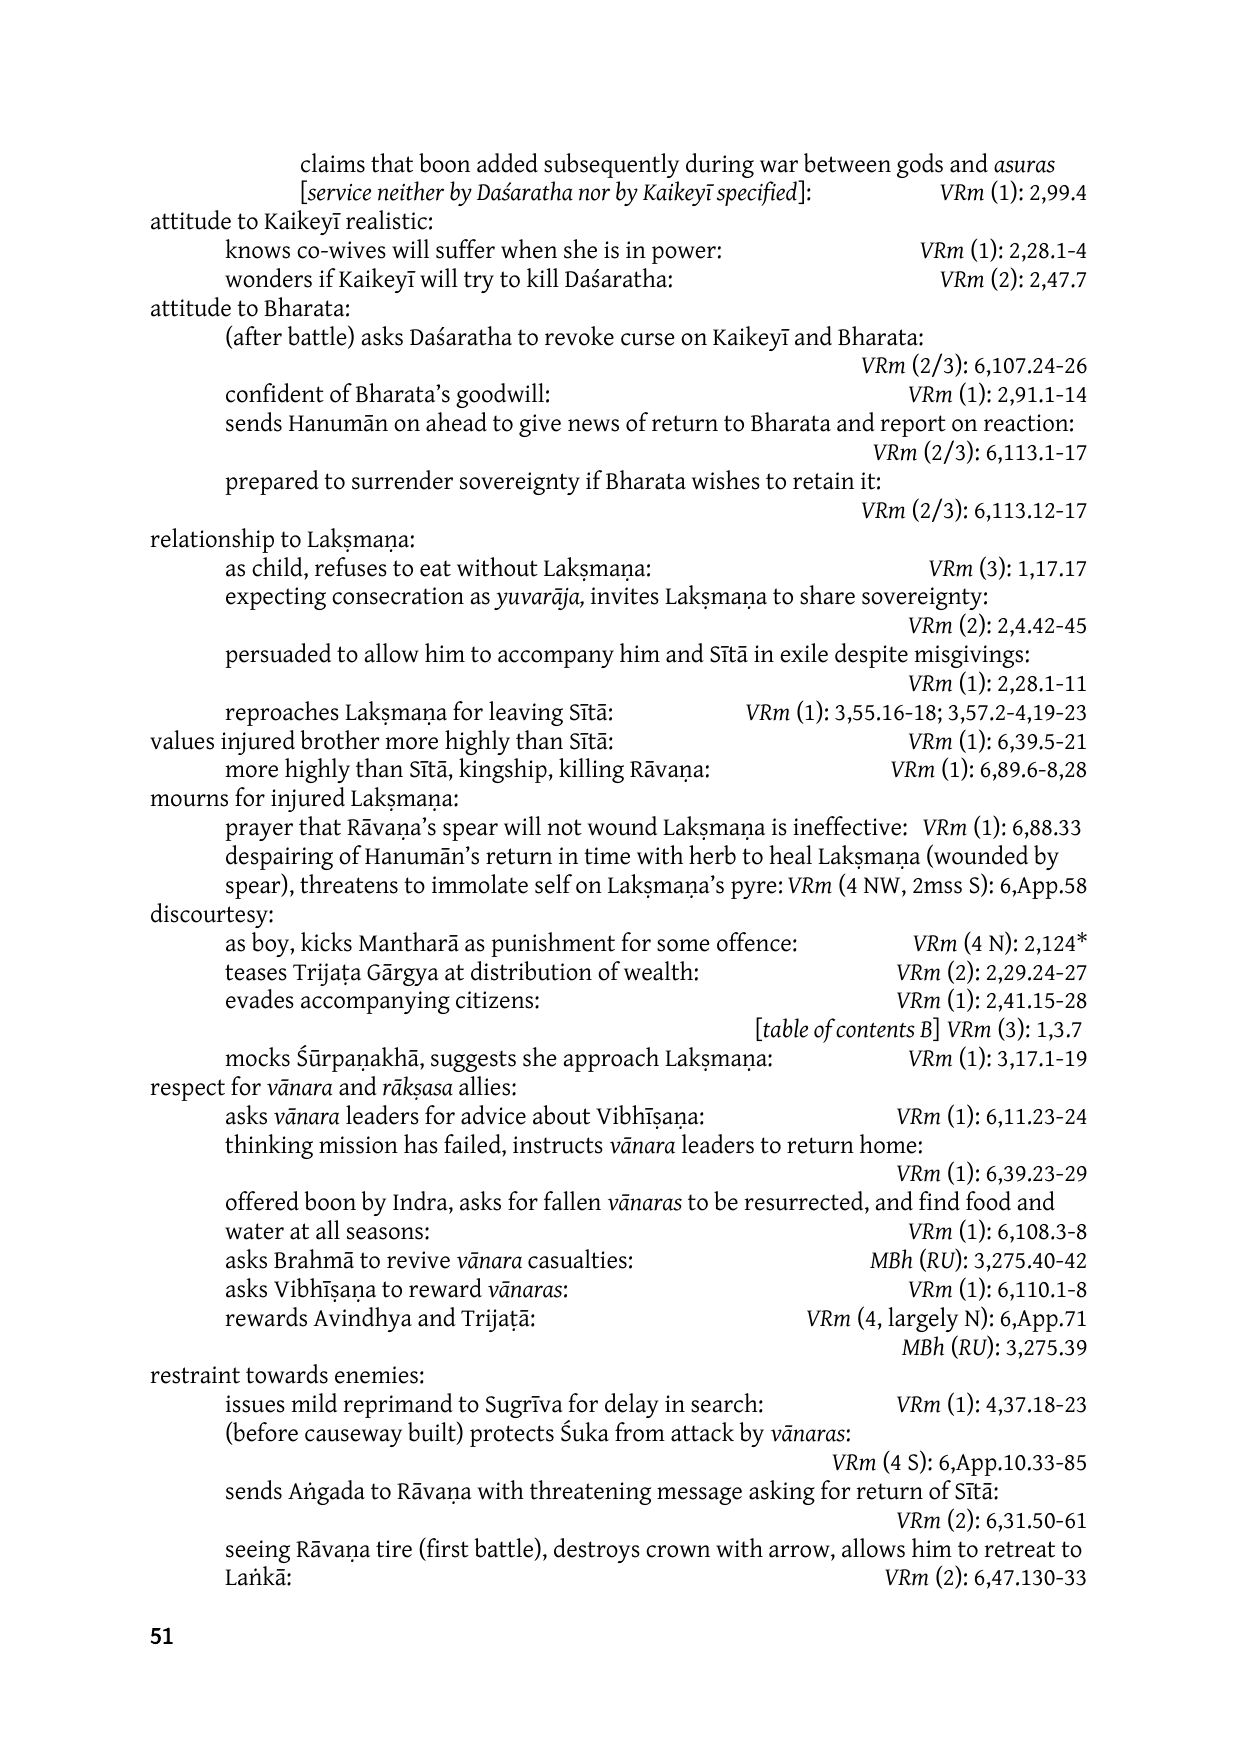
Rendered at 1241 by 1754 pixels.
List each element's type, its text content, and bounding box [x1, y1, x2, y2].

text respect for vānara and rākṣasa allies: [150, 1073, 1090, 1102]
text sends Hanumān on ahead to give news of return to Bharata and report on reaction: VRm (2/3): 6,113.1-17 [150, 410, 1090, 467]
text discourtesy: [150, 900, 1090, 929]
text thinking mission has failed, instructs vānara leaders to return home: VRm (1): 6,39.23-29 [150, 1131, 1090, 1189]
text confident of Bharata’s goodwill: VRm (1): 2,91.1-14 [150, 381, 1090, 410]
text expecting consecration as yuvarāja, invites Lakṣmaṇa to share sovereignty: VRm (2): 2,4.42-45 [150, 583, 1090, 641]
text restraint towards enemies: [150, 1362, 1090, 1391]
text reproaches Lakṣmaṇa for leaving Sītā: VRm (1): 3,55.16-18; 3,57.2-4,19-23 [150, 698, 1090, 727]
text attitude to Bharata: [150, 294, 1090, 323]
text knows co-wives will suffer when she is in power: VRm (1): 2,28.1-4 [150, 237, 1090, 265]
text prayer that Rāvaṇa’s spear will not wound Lakṣmaṇa is ineffective: VRm (1): 6,88.33 [150, 814, 1090, 842]
text prepared to surrender sovereignty if Bharata wishes to retain it: VRm (2/3): 6,113.12-17 [150, 467, 1090, 525]
text evades accompanying citizens: VRm (1): 2,41.15-28 [table of contents B] VRm (3): 1,3.7 [150, 987, 1090, 1044]
text attitude to Kaikeyī realistic: [150, 208, 1090, 237]
text asks Vibhīṣaṇa to reward vānaras: VRm (1): 6,110.1-8 [150, 1275, 1090, 1304]
text sends Aṅgada to Rāvaṇa with threatening message asking for return of Sītā: VRm (2): 6,31.50-61 [150, 1477, 1090, 1535]
text claims that boon added subsequently during war between gods and asuras [service neither by Daśaratha nor by Kaikeyī specified]: VRm (1): 2,99.4 [150, 150, 1090, 208]
text (after battle) asks Daśaratha to revoke curse on Kaikeyī and Bharata: VRm (2/3): 6,107.24-26 [150, 323, 1090, 381]
text seeing Rāvaṇa tire (first battle), destroys crown with arrow, allows him to retreat to Laṅkā: VRm (2): 6,47.130-33 [150, 1535, 1090, 1593]
text as child, refuses to eat without Lakṣmaṇa: VRm (3): 1,17.17 [150, 554, 1090, 583]
text issues mild reprimand to Sugrīva for delay in search: VRm (1): 4,37.18-23 (before causeway built) protects Śuka from attack by vānaras: VRm (4 S): 6,App.10.33-85 [150, 1391, 1090, 1477]
text as boy, kicks Mantharā as punishment for some offence: VRm (4 N): 2,124* [150, 929, 1090, 958]
text mocks Śūrpaṇakhā, suggests she approach Lakṣmaṇa: VRm (1): 3,17.1-19 [150, 1044, 1090, 1073]
text despairing of Hanumān’s return in time with herb to heal Lakṣmaṇa (wounded by spear), threatens to immolate self on Lakṣmaṇa’s pyre: VRm (4 NW, 2mss S): 6,App.58 [150, 842, 1090, 900]
text mourns for injured Lakṣmaṇa: [150, 785, 1090, 814]
text values injured brother more highly than Sītā: VRm (1): 6,39.5-21 [150, 727, 1090, 756]
text asks Brahmā to revive vānara casualties: MBh (RU): 3,275.40-42 [150, 1246, 1090, 1275]
text wonders if Kaikeyī will try to kill Daśaratha: VRm (2): 2,47.7 [150, 265, 1090, 294]
text offered boon by Indra, asks for fallen vānaras to be resurrected, and find food and water at all seasons: VRm (1): 6,108.3-8 [150, 1189, 1090, 1246]
text more highly than Sītā, kingship, killing Rāvaṇa: VRm (1): 6,89.6-8,28 [150, 756, 1090, 785]
text relationship to Lakṣmaṇa: [150, 525, 1090, 554]
text teases Trijaṭa Gārgya at distribution of wealth: VRm (2): 2,29.24-27 [150, 958, 1090, 987]
text asks vānara leaders for advice about Vibhīṣaṇa: VRm (1): 6,11.23-24 [150, 1102, 1090, 1131]
text rewards Avindhya and Trijaṭā: VRm (4, largely N): 6,App.71 MBh (RU): 3,275.39 [150, 1304, 1090, 1362]
text persuaded to allow him to accompany him and Sītā in exile despite misgivings: VRm (1): 2,28.1-11 [150, 641, 1090, 698]
